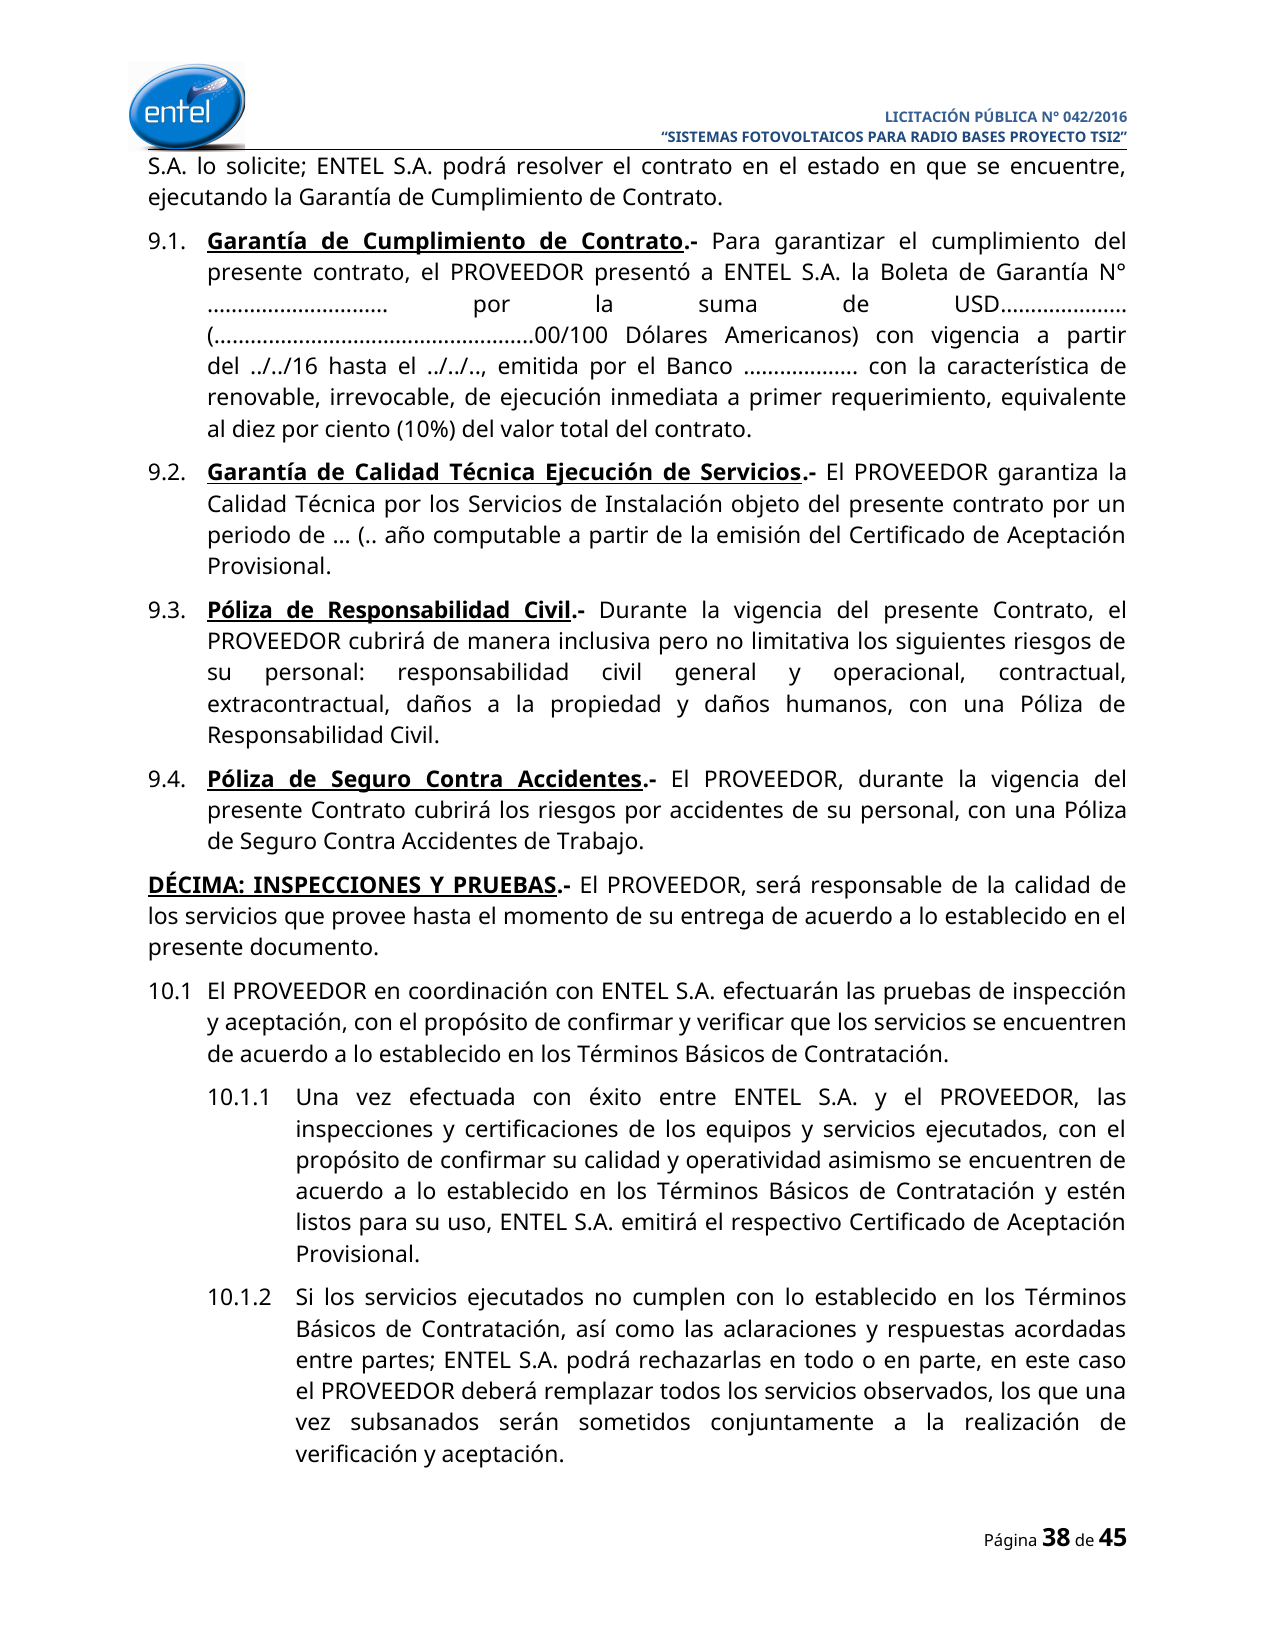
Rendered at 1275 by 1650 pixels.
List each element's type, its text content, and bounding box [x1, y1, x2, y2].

list Póliza de Seguro Contra Accidentes.- El PROVEEDOR, durante la vigencia del presente Contrato cubrirá los riesgos por accidentes de su personal, con una Póliza de Seguro Contra Accidentes de Trabajo. [148, 763, 1127, 856]
text 10.1 El PROVEEDOR en coordinación con ENTEL S.A. efectuarán las pruebas de inspección y aceptación, con el propósito de confirmar y verificar que los servicios se encuentren de acuerdo a lo establecido en los Términos Básicos de Contratación. [148, 975, 1127, 1069]
text 10.1.1 Una vez efectuada con éxito entre ENTEL S.A. y el PROVEEDOR, las inspecciones y certificaciones de los equipos y servicios ejecutados, con el propósito de confirmar su calidad y operatividad asimismo se encuentren de acuerdo a lo establecido en los Términos Básicos de Contratación y estén listos para su uso, ENTEL S.A. emitirá el respectivo Certificado de Aceptación Provisional. [207, 1081, 1127, 1269]
list Garantía de Cumplimiento de Contrato.- Para garantizar el cumplimiento del presente contrato, el PROVEEDOR presentó a ENTEL S.A. la Boleta de Garantía N° ………………………… por la suma de USD………………… (……………………………………………..00/100 Dólares Americanos) con vigencia a partir del ../../16 hasta el ../../.., emitida por el Banco ………………. con la característica de renovable, irrevocable, de ejecución inmediata a primer requerimiento, equivalente al diez por ciento (10%) del valor total del contrato. [148, 225, 1127, 444]
text 10.1.2 Si los servicios ejecutados no cumplen con lo establecido en los Términos Básicos de Contratación, así como las aclaraciones y respuestas acordadas entre partes; ENTEL S.A. podrá rechazarlas en todo o en parte, en este caso el PROVEEDOR deberá remplazar todos los servicios observados, los que una vez subsanados serán sometidos conjuntamente a la realización de verificación y aceptación. [207, 1281, 1127, 1469]
list Garantía de Calidad Técnica Ejecución de Servicios.- El PROVEEDOR garantiza la Calidad Técnica por los Servicios de Instalación objeto del presente contrato por un periodo de … (.. año computable a partir de la emisión del Certificado de Aceptación Provisional. [148, 456, 1127, 581]
picture [128, 62, 246, 152]
list Póliza de Responsabilidad Civil.- Durante la vigencia del presente Contrato, el PROVEEDOR cubrirá de manera inclusiva pero no limitativa los siguientes riesgos de su personal: responsabilidad civil general y operacional, contractual, extracontractual, daños a la propiedad y daños humanos, con una Póliza de Responsabilidad Civil. [148, 594, 1127, 750]
text DÉCIMA: INSPECCIONES Y PRUEBAS.- El PROVEEDOR, será responsable de la calidad de los servicios que provee hasta el momento de su entrega de acuerdo a lo establecido en el presente documento. [148, 869, 1127, 963]
